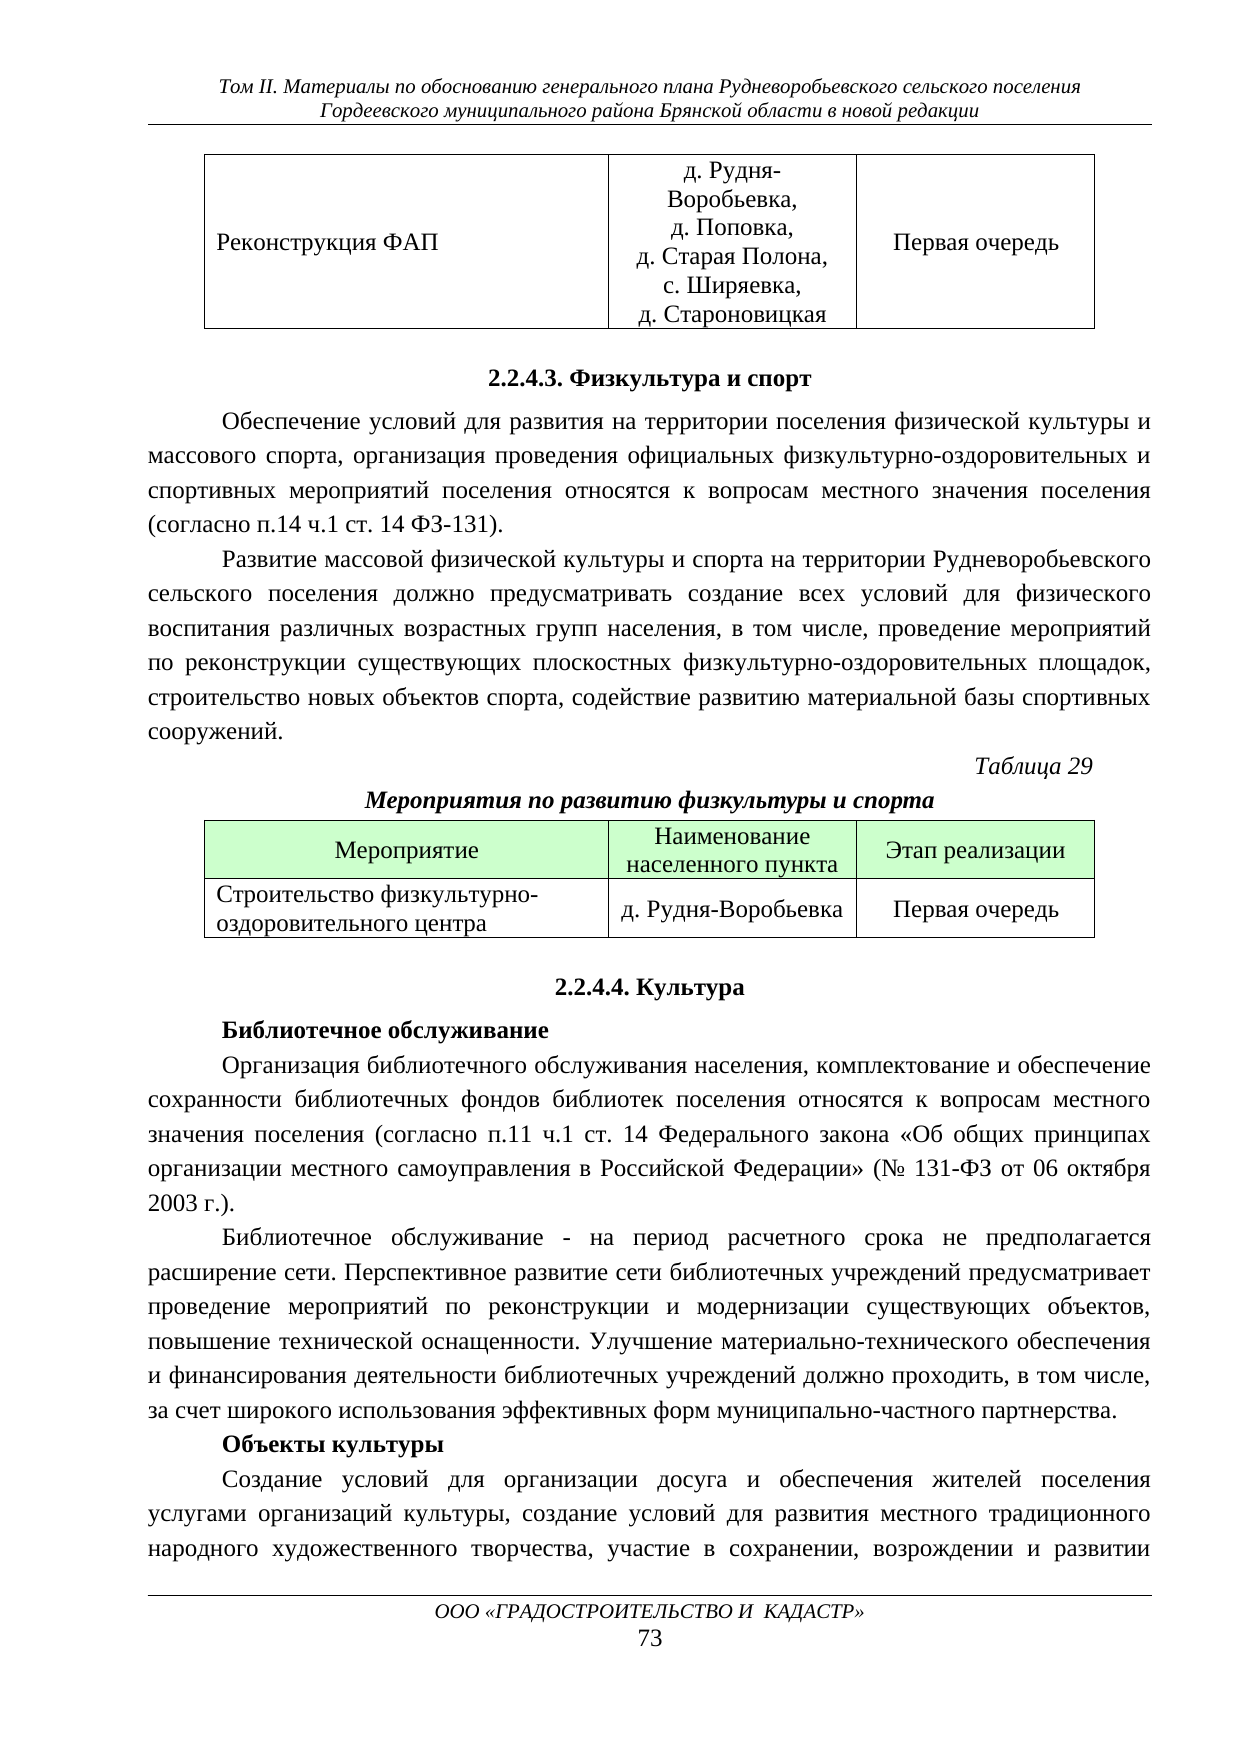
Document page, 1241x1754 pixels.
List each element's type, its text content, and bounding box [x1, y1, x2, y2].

table_cell Реконструкция ФАП [205, 155, 608, 327]
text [148, 1464, 1152, 1561]
text Библиотечное обслуживание - на период расчетного срока не предполагается расширение сети. Перспективное развитие сети библиотечных учреждений предусматривает проведение мероприятий по реконструкции и модернизации существующих объектов, повышение технической оснащенности. Улучшение материально-технического обеспечения и финансирования деятельности библиотечных учреждений должно проходить, в том числе, за счет широкого использования эффективных форм муниципально-частного партнерства. [148, 1222, 1152, 1423]
table_cell Первая очередь [857, 155, 1094, 327]
text 2.2.4.4. Культура [148, 972, 1152, 1001]
text 2.2.4.3. Физкультура и спорт [148, 363, 1152, 392]
text Мероприятия по развитию физкультуры и спорта [148, 785, 1152, 814]
table_header Мероприятие [205, 821, 608, 878]
text Объекты культуры [148, 1429, 1152, 1458]
text Библиотечное обслуживание [148, 1016, 1152, 1044]
text Развитие массовой физической культуры и спорта на территории Рудневоробьевского сельского поселения должно предусматривать создание всех условий для физического воспитания различных возрастных групп населения, в том числе, проведение мероприятий по реконструкции существующих плоскостных физкультурно-оздоровительных площадок, строительство новых объектов спорта, содействие развитию материальной базы спортивных сооружений. [148, 544, 1152, 745]
table_cell Строительство физкультурно-оздоровительного центра [205, 879, 608, 937]
table_header Наименование населенного пункта [609, 821, 856, 878]
table_cell Первая очередь [857, 879, 1094, 937]
text Организация библиотечного обслуживания населения, комплектование и обеспечение сохранности библиотечных фондов библиотек поселения относятся к вопросам местного значения поселения (согласно п.11 ч.1 ст. 14 Федерального закона «Об общих принципах организации местного самоуправления в Российской Федерации» (№ 131-ФЗ от 06 октября .). [148, 1050, 1152, 1217]
text Таблица 29 [148, 751, 1093, 779]
table_header Этап реализации [857, 821, 1094, 878]
table_cell д. Рудня-Воробьевка, д. Поповка, д. Старая Полона, с. Ширяевка, д. Староновицкая [609, 155, 856, 327]
text Обеспечение условий для развития на территории поселения физической культуры и массового спорта, организация проведения официальных физкультурно-оздоровительных и спортивных мероприятий поселения относятся к вопросам местного значения поселения (согласно п.14 ч.1 ст. 14 ФЗ-131). [148, 406, 1152, 538]
table_cell д. Рудня-Воробьевка [609, 879, 856, 937]
